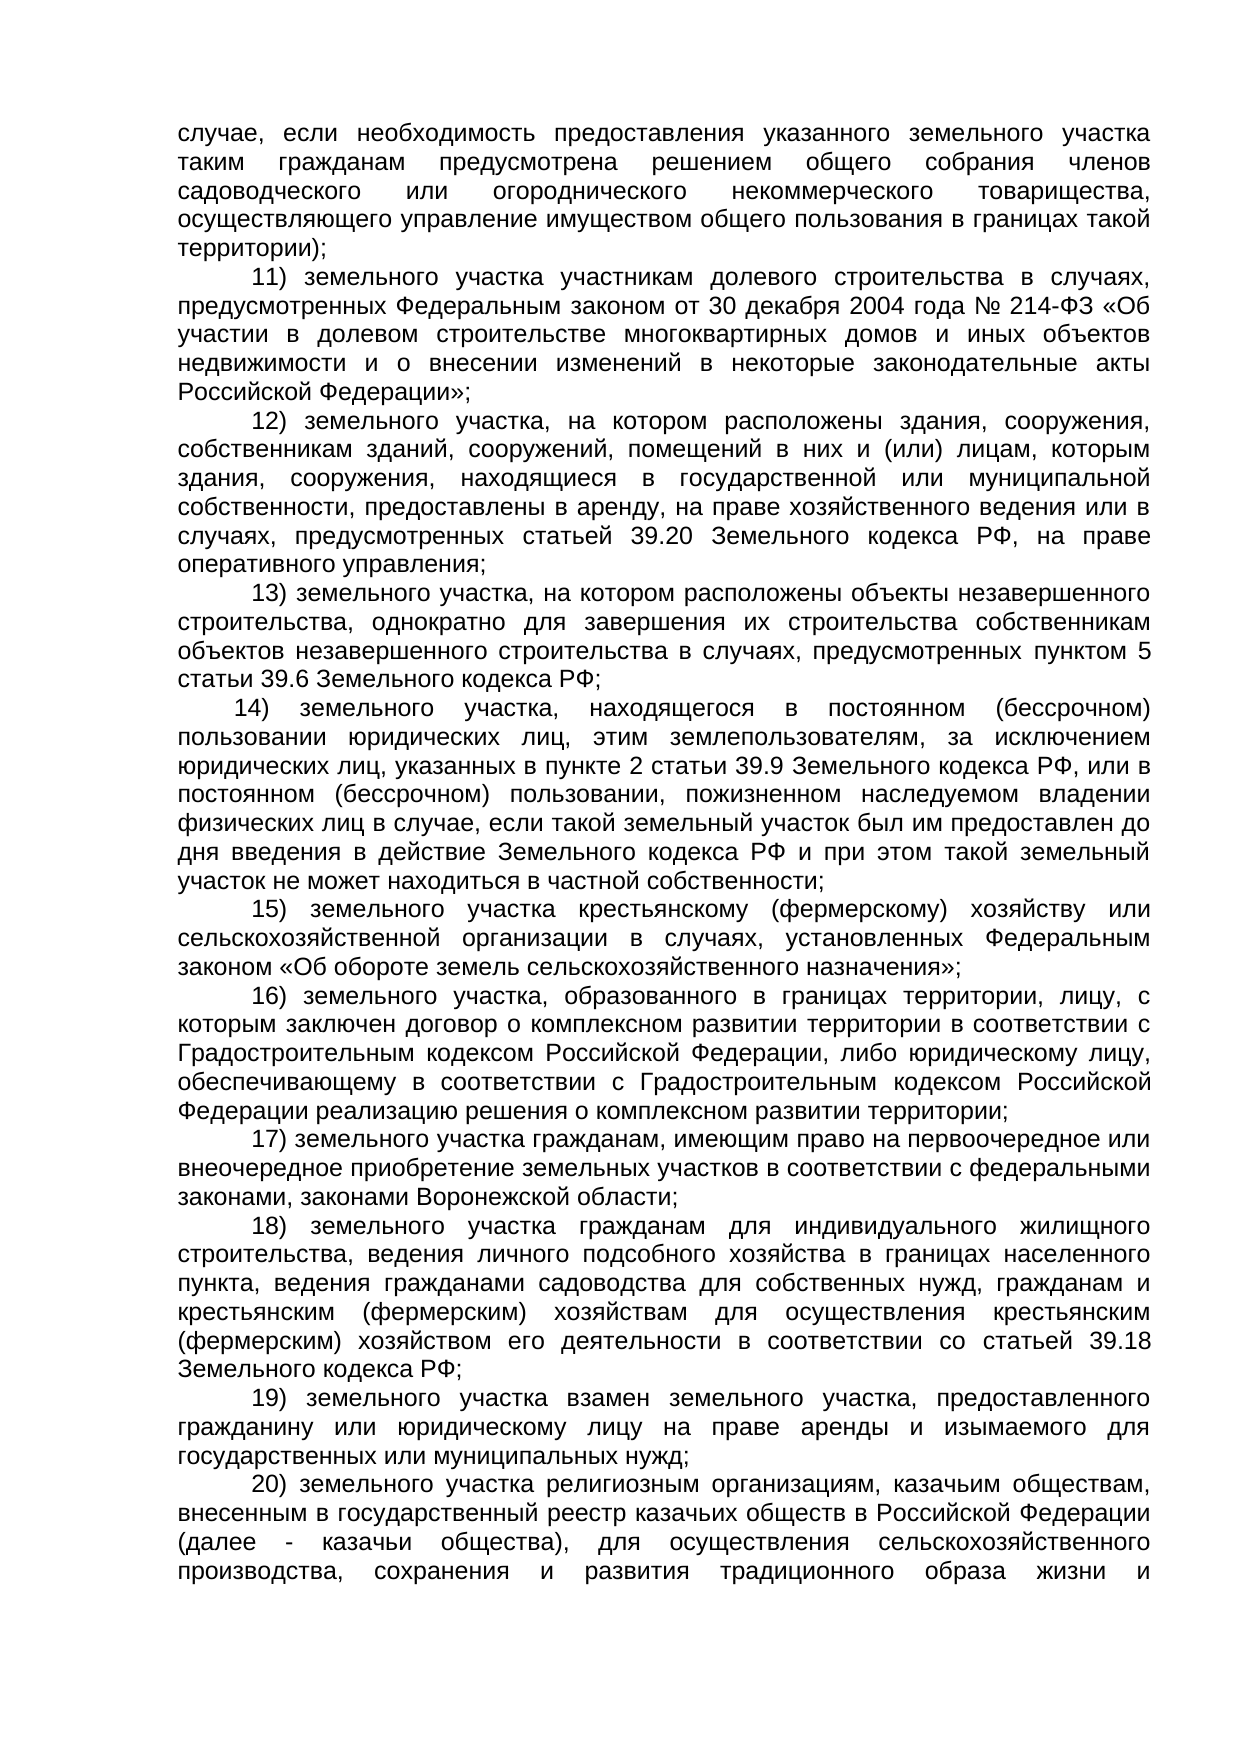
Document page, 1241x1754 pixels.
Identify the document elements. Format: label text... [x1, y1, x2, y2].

text 15) земельного участка крестьянскому (фермерскому) хозяйству или сельскохозяйственной организации в случаях, установленных Федеральным законом «Об обороте земель сельскохозяйственного назначения»; [177, 894, 1152, 981]
text 18) земельного участка гражданам для индивидуального жилищного строительства, ведения личного подсобного хозяйства в границах населенного пункта, ведения гражданами садоводства для собственных нужд, гражданам и крестьянским (фермерским) хозяйствам для осуществления крестьянским (фермерским) хозяйством его деятельности в соответствии со статьей 39.18 Земельного кодекса РФ; [177, 1211, 1152, 1383]
text 13) земельного участка, на котором расположены объекты незавершенного строительства, однократно для завершения их строительства собственникам объектов незавершенного строительства в случаях, предусмотренных пунктом 5 статьи 39.6 Земельного кодекса РФ; [177, 578, 1152, 693]
text 16) земельного участка, образованного в границах территории, лицу, с которым заключен договор о комплексном развитии территории в соответствии с Градостроительным кодексом Российской Федерации, либо юридическому лицу, обеспечивающему в соответствии с Градостроительным кодексом Российской Федерации реализацию решения о комплексном развитии территории; [177, 981, 1152, 1124]
text 11) земельного участка участникам долевого строительства в случаях, предусмотренных Федеральным законом от 30 декабря 2004 года № 214-ФЗ «Об участии в долевом строительстве многоквартирных домов и иных объектов недвижимости и о внесении изменений в некоторые законодательные акты Российской Федерации»; [177, 262, 1152, 406]
text 14) земельного участка, находящегося в постоянном (бессрочном) пользовании юридических лиц, этим землепользователям, за исключением юридических лиц, указанных в пункте 2 статьи 39.9 Земельного кодекса РФ, или в постоянном (бессрочном) пользовании, пожизненном наследуемом владении физических лиц в случае, если такой земельный участок был им предоставлен до дня введения в действие Земельного кодекса РФ и при этом такой земельный участок не может находиться в частной собственности; [177, 693, 1152, 894]
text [177, 118, 1152, 262]
text 17) земельного участка гражданам, имеющим право на первоочередное или внеочередное приобретение земельных участков в соответствии с федеральными законами, законами Воронежской области; [177, 1124, 1152, 1211]
text 12) земельного участка, на котором расположены здания, сооружения, собственникам зданий, сооружений, помещений в них и (или) лицам, которым здания, сооружения, находящиеся в государственной или муниципальной собственности, предоставлены в аренду, на праве хозяйственного ведения или в случаях, предусмотренных статьей 39.20 Земельного кодекса РФ, на праве оперативного управления; [177, 406, 1152, 578]
text 19) земельного участка взамен земельного участка, предоставленного гражданину или юридическому лицу на праве аренды и изымаемого для государственных или муниципальных нужд; [177, 1383, 1152, 1469]
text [177, 1469, 1152, 1584]
